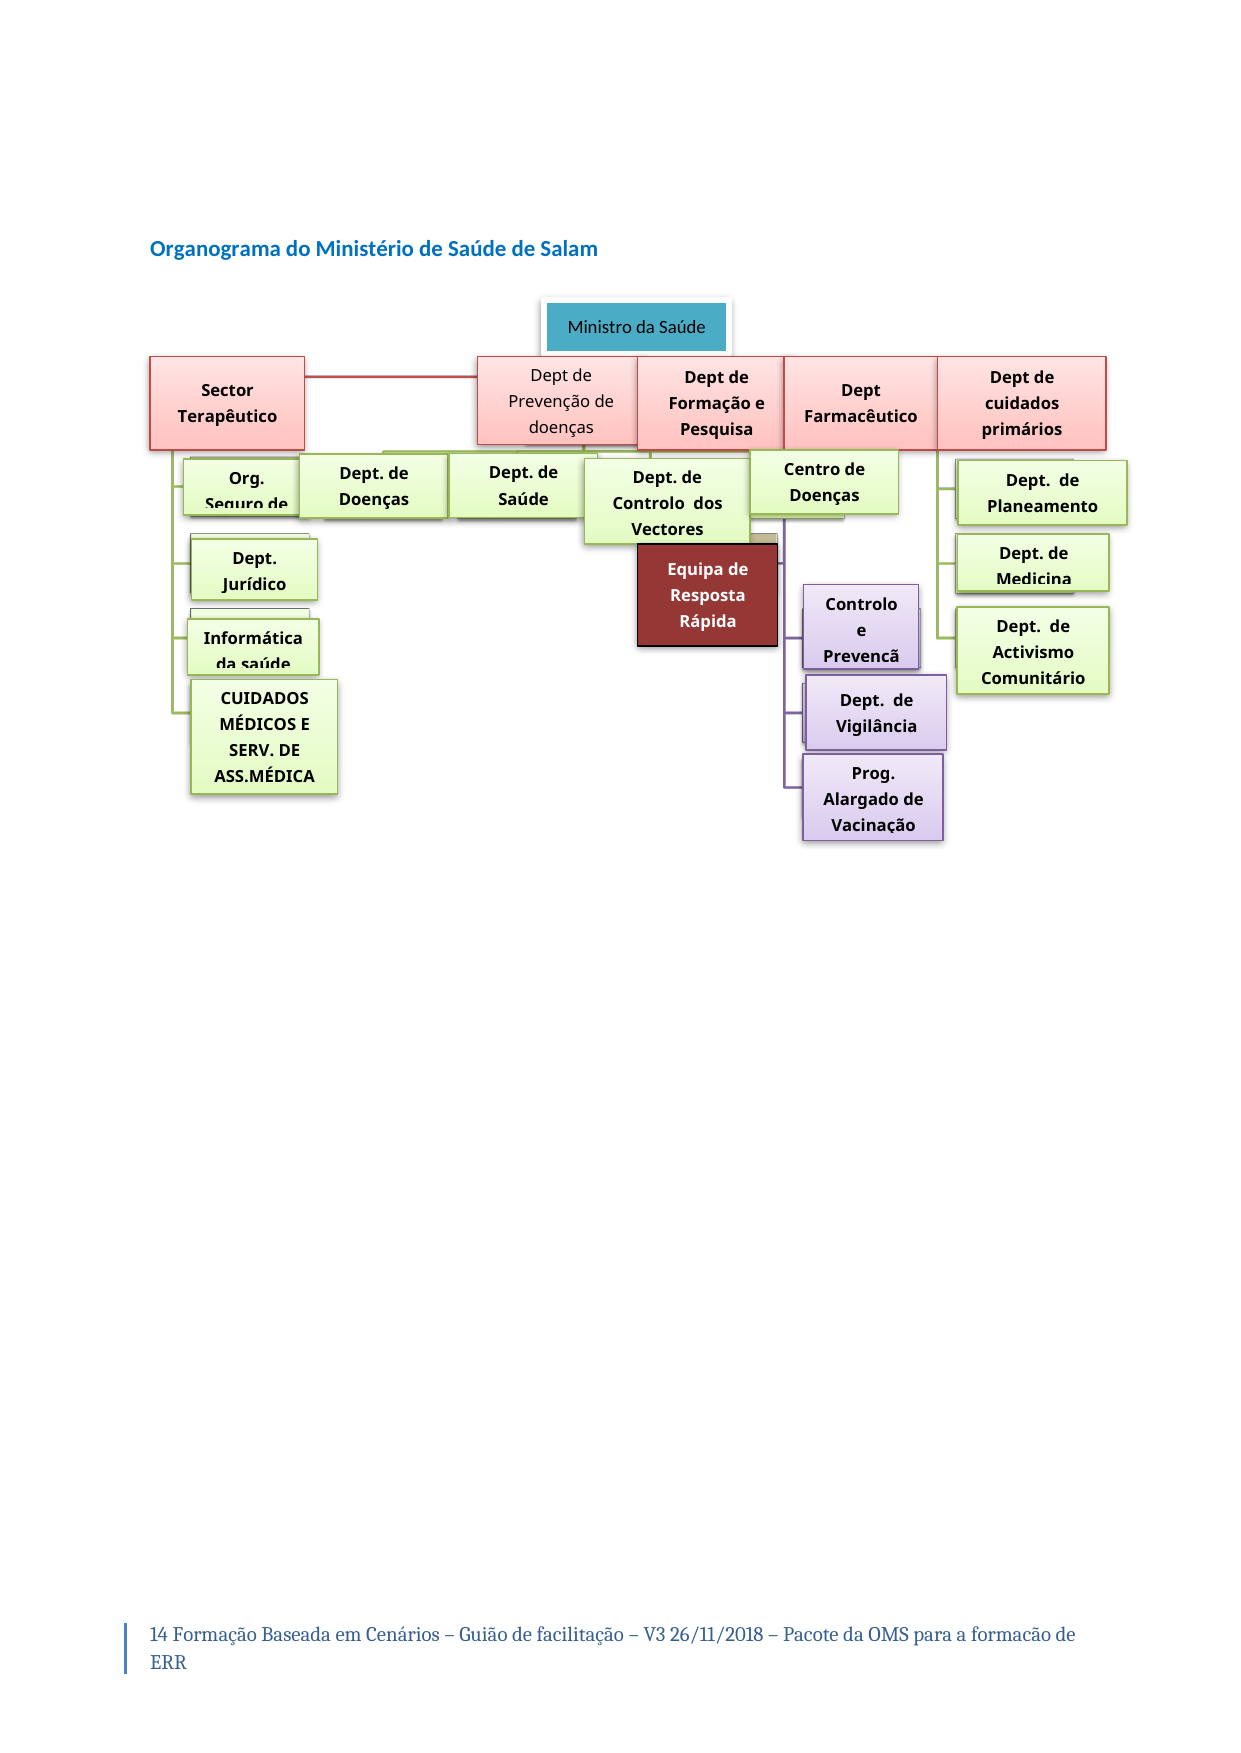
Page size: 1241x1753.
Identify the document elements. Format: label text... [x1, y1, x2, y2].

text Organograma do Ministério de Saúde de Salam [150, 234, 1090, 262]
picture [150, 287, 1091, 840]
